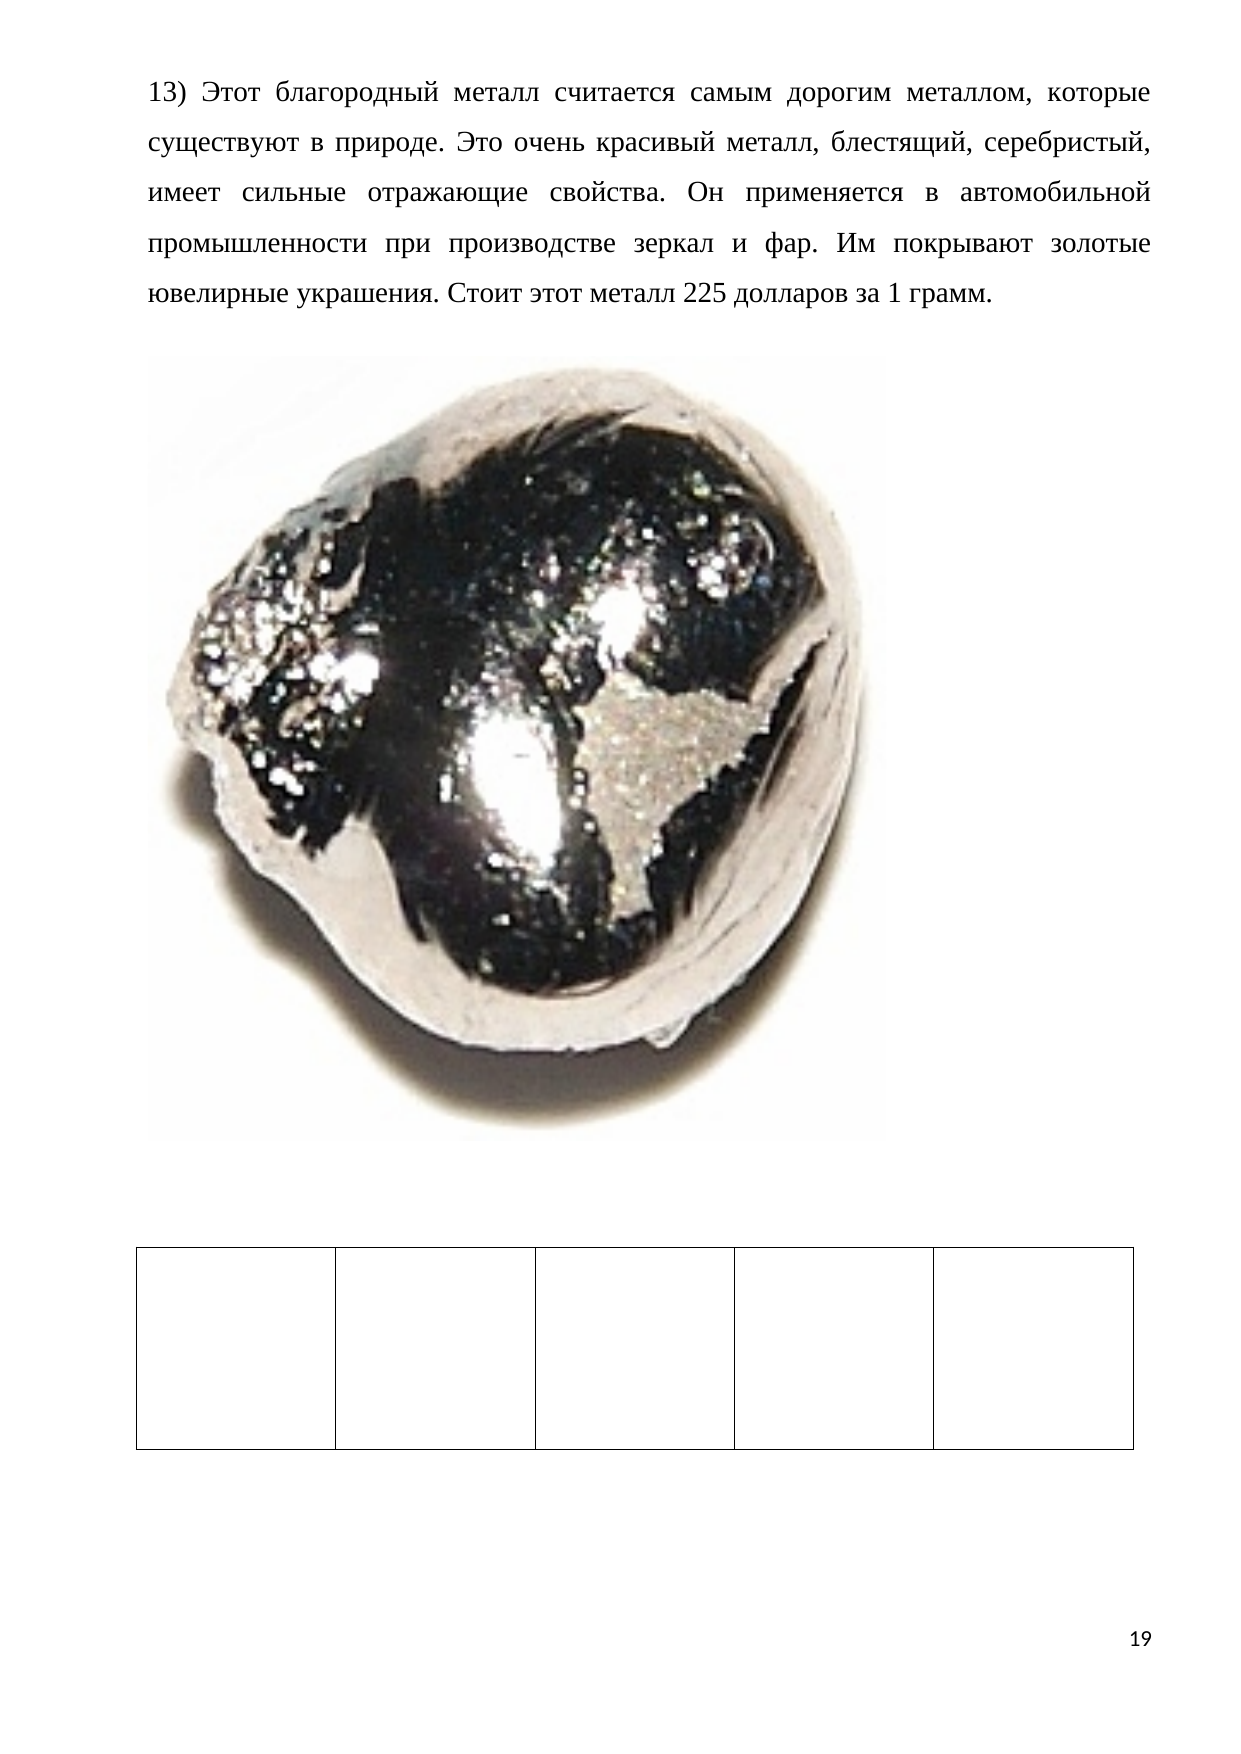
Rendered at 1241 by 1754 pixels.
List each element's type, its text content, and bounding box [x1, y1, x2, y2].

table_header [934, 1248, 1133, 1449]
table_header [137, 1248, 335, 1449]
table_header [336, 1248, 535, 1449]
table_header [735, 1248, 933, 1449]
text 13) Этот благородный металл считается самым дорогим металлом, которые существуют в природе. Это очень красивый металл, блестящий, серебристый, имеет сильные отражающие свойства. Он применяется в автомобильной промышленности при производстве зеркал и фар. Им покрывают золотые ювелирные украшения. Стоит этот металл 225 долларов за 1 грамм. [148, 74, 1152, 309]
table_header [536, 1248, 734, 1449]
picture [147, 356, 887, 1141]
